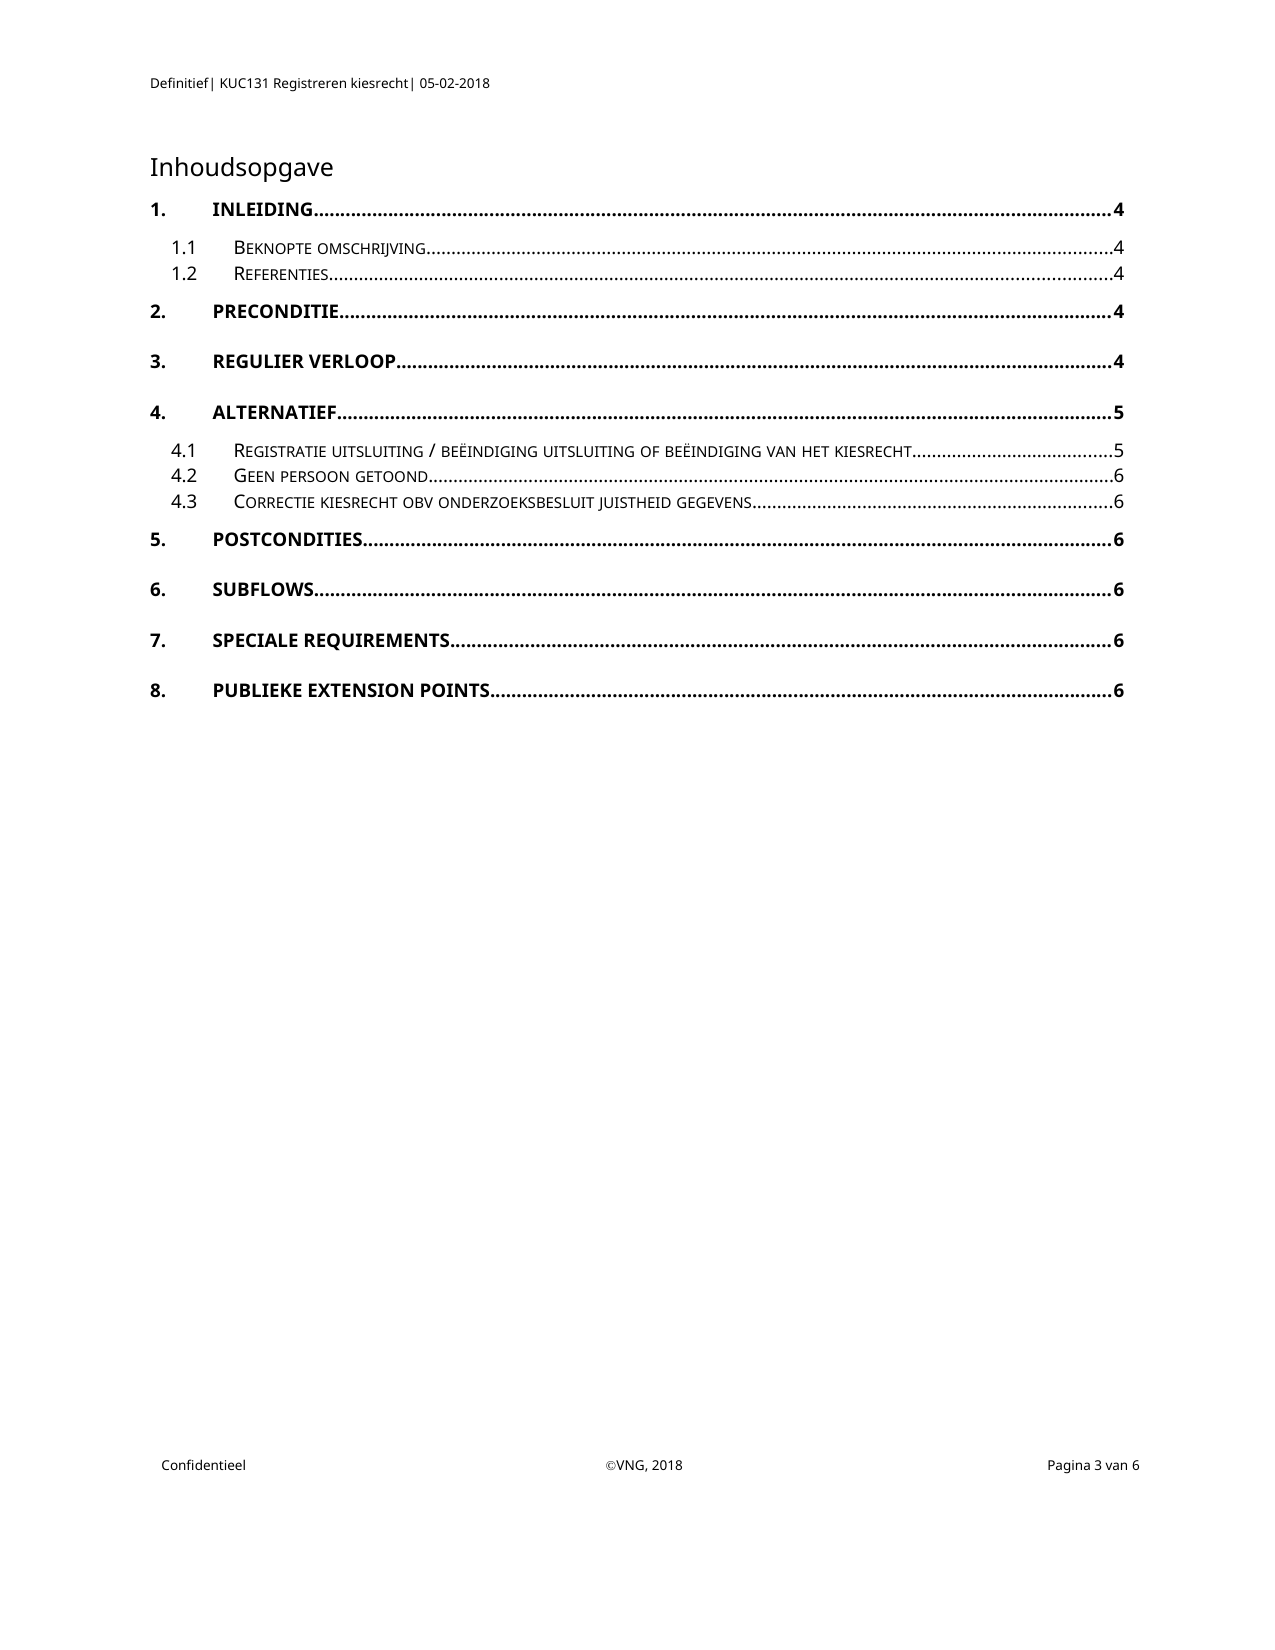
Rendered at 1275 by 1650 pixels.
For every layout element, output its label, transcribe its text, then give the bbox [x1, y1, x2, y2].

text 4.1 Registratie uitsluiting / beëindiging uitsluiting of beëindiging van het kiesrecht. 5 [171, 437, 1125, 463]
text 4.2 Geen persoon getoond. 6 [171, 463, 1125, 488]
text 4. Alternatief 5 [150, 399, 1125, 425]
text 7. Speciale Requirements 6 [150, 627, 1125, 653]
text 4.3 Correctie kiesrecht obv onderzoeksbesluit juistheid gegevens. 6 [171, 488, 1125, 514]
text 1.2 Referenties 4 [171, 260, 1125, 286]
text 8. Publieke Extension Points 6 [150, 678, 1125, 703]
text 3. Regulier verloop 4 [150, 349, 1125, 374]
text Inhoudsopgave [150, 150, 1125, 184]
text 5. Postcondities 6 [150, 526, 1125, 552]
text 6. Subflows 6 [150, 577, 1125, 602]
text 2. Preconditie 4 [150, 298, 1125, 324]
text 1. Inleiding 4 [150, 197, 1125, 222]
text 1.1 Beknopte omschrijving 4 [171, 234, 1125, 260]
